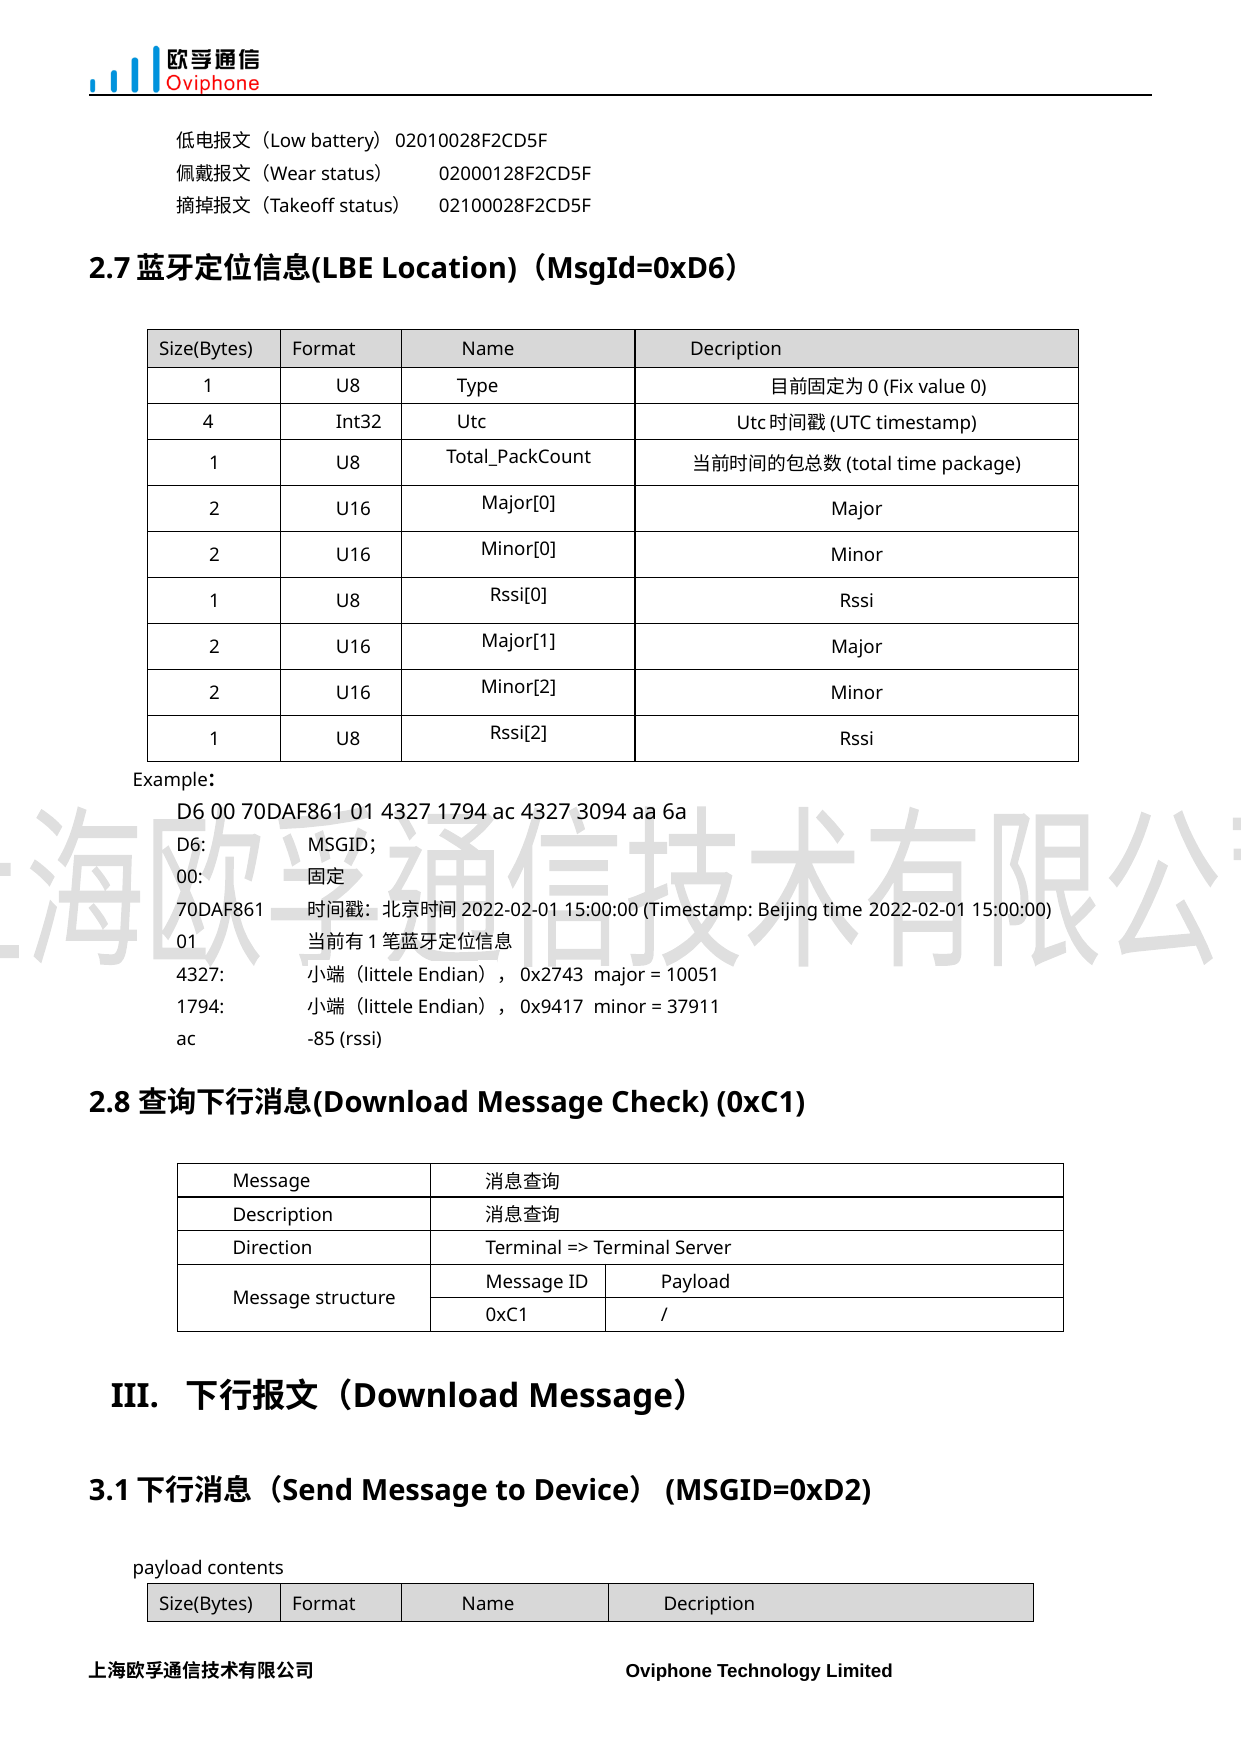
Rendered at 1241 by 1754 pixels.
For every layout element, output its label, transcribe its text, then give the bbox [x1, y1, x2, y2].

text Example： [89, 762, 1152, 794]
table_cell 1 [148, 440, 280, 484]
table_cell Minor [636, 532, 1078, 577]
table_cell U8 [281, 578, 401, 623]
table_cell 1 [148, 368, 280, 403]
text 低电报文（Low battery） 02010028F2CD5F [111, 123, 1152, 156]
table_cell 4 [148, 404, 280, 438]
table_cell Utc时间戳 (UTC timestamp) [636, 404, 1078, 438]
table_cell 目前固定为0 (Fix value 0) [636, 368, 1078, 403]
table_header Format [281, 1584, 401, 1621]
table_cell Minor[0] [402, 532, 634, 577]
text D6: MSGID； [133, 827, 1152, 859]
table_cell Payload [606, 1265, 1063, 1297]
table_cell 消息查询 [431, 1198, 1063, 1230]
text 70DAF861 时间戳：北京时间2022-02-01 15:00:00 (Timestamp: Beijing time 2022-02-01 15:00:00) [133, 892, 1152, 924]
table_cell 2 [148, 670, 280, 715]
table_cell 2 [148, 532, 280, 577]
table_cell Major [636, 624, 1078, 669]
text D6 00 70DAF861 01 4327 1794 ac 4327 3094 aa 6a [89, 794, 1152, 827]
subtitle 下行报文（Download Message） [111, 1361, 1130, 1426]
table_cell Message ID [431, 1265, 605, 1297]
text 佩戴报文（Wear status） 02000128F2CD5F [111, 156, 1152, 188]
table_cell Utc [402, 404, 634, 438]
table_cell Type [402, 368, 634, 403]
text 00: 固定 [133, 859, 1152, 892]
table_header Decription [636, 330, 1078, 367]
table_cell Description [178, 1198, 430, 1230]
subtitle 3.1下行消息（Send Message to Device） (MSGID=0xD2) [89, 1455, 1130, 1520]
table_cell Rssi[0] [402, 578, 634, 623]
text 4327: 小端（littele Endian）， 0x2743 major = 10051 [133, 957, 1152, 989]
table_cell 0xC1 [431, 1298, 605, 1331]
text ac -85 (rssi) [133, 1022, 1152, 1054]
table_cell Message structure [178, 1265, 430, 1331]
table_cell 1 [148, 578, 280, 623]
table_header Size(Bytes) [148, 1584, 280, 1621]
picture [88, 41, 265, 95]
table_cell Terminal => Terminal Server [431, 1231, 1063, 1263]
table_cell U16 [281, 624, 401, 669]
table_cell Direction [178, 1231, 430, 1263]
subtitle 2.7蓝牙定位信息(LBE Location)（MsgId=0xD6） [89, 233, 1130, 298]
table_cell U8 [281, 368, 401, 403]
table_header Name [402, 330, 634, 367]
table_cell U16 [281, 670, 401, 715]
table_cell U16 [281, 532, 401, 577]
table_cell Major [636, 486, 1078, 531]
table_header Message [178, 1164, 430, 1196]
table_cell Rssi [636, 578, 1078, 623]
text 1794: 小端（littele Endian）， 0x9417 minor = 37911 [133, 989, 1152, 1022]
table_cell Rssi[2] [402, 716, 634, 761]
table_cell / [606, 1298, 1063, 1331]
table_cell Rssi [636, 716, 1078, 761]
table_cell U8 [281, 716, 401, 761]
table_cell 当前时间的包总数 (total time package) [636, 440, 1078, 484]
subtitle 2.8 查询下行消息(Download Message Check) (0xC1) [89, 1067, 1130, 1132]
table_cell Minor [636, 670, 1078, 715]
table_cell Major[0] [402, 486, 634, 531]
table_cell 2 [148, 624, 280, 669]
table_header 消息查询 [431, 1164, 1063, 1196]
table_cell Int32 [281, 404, 401, 438]
table_header Name [402, 1584, 608, 1621]
text 摘掉报文（Takeoff status） 02100028F2CD5F [111, 188, 1152, 221]
table_header Size(Bytes) [148, 330, 280, 367]
table_cell Major[1] [402, 624, 634, 669]
table_cell U8 [281, 440, 401, 484]
text payload contents [89, 1551, 1152, 1583]
table_header Decription [609, 1584, 1033, 1621]
table_cell 2 [148, 486, 280, 531]
text 01 当前有1笔蓝牙定位信息 [133, 924, 1152, 957]
table_header Format [281, 330, 401, 367]
table_cell Total_PackCount [402, 440, 634, 484]
table_cell 1 [148, 716, 280, 761]
table_cell U16 [281, 486, 401, 531]
table_cell Minor[2] [402, 670, 634, 715]
